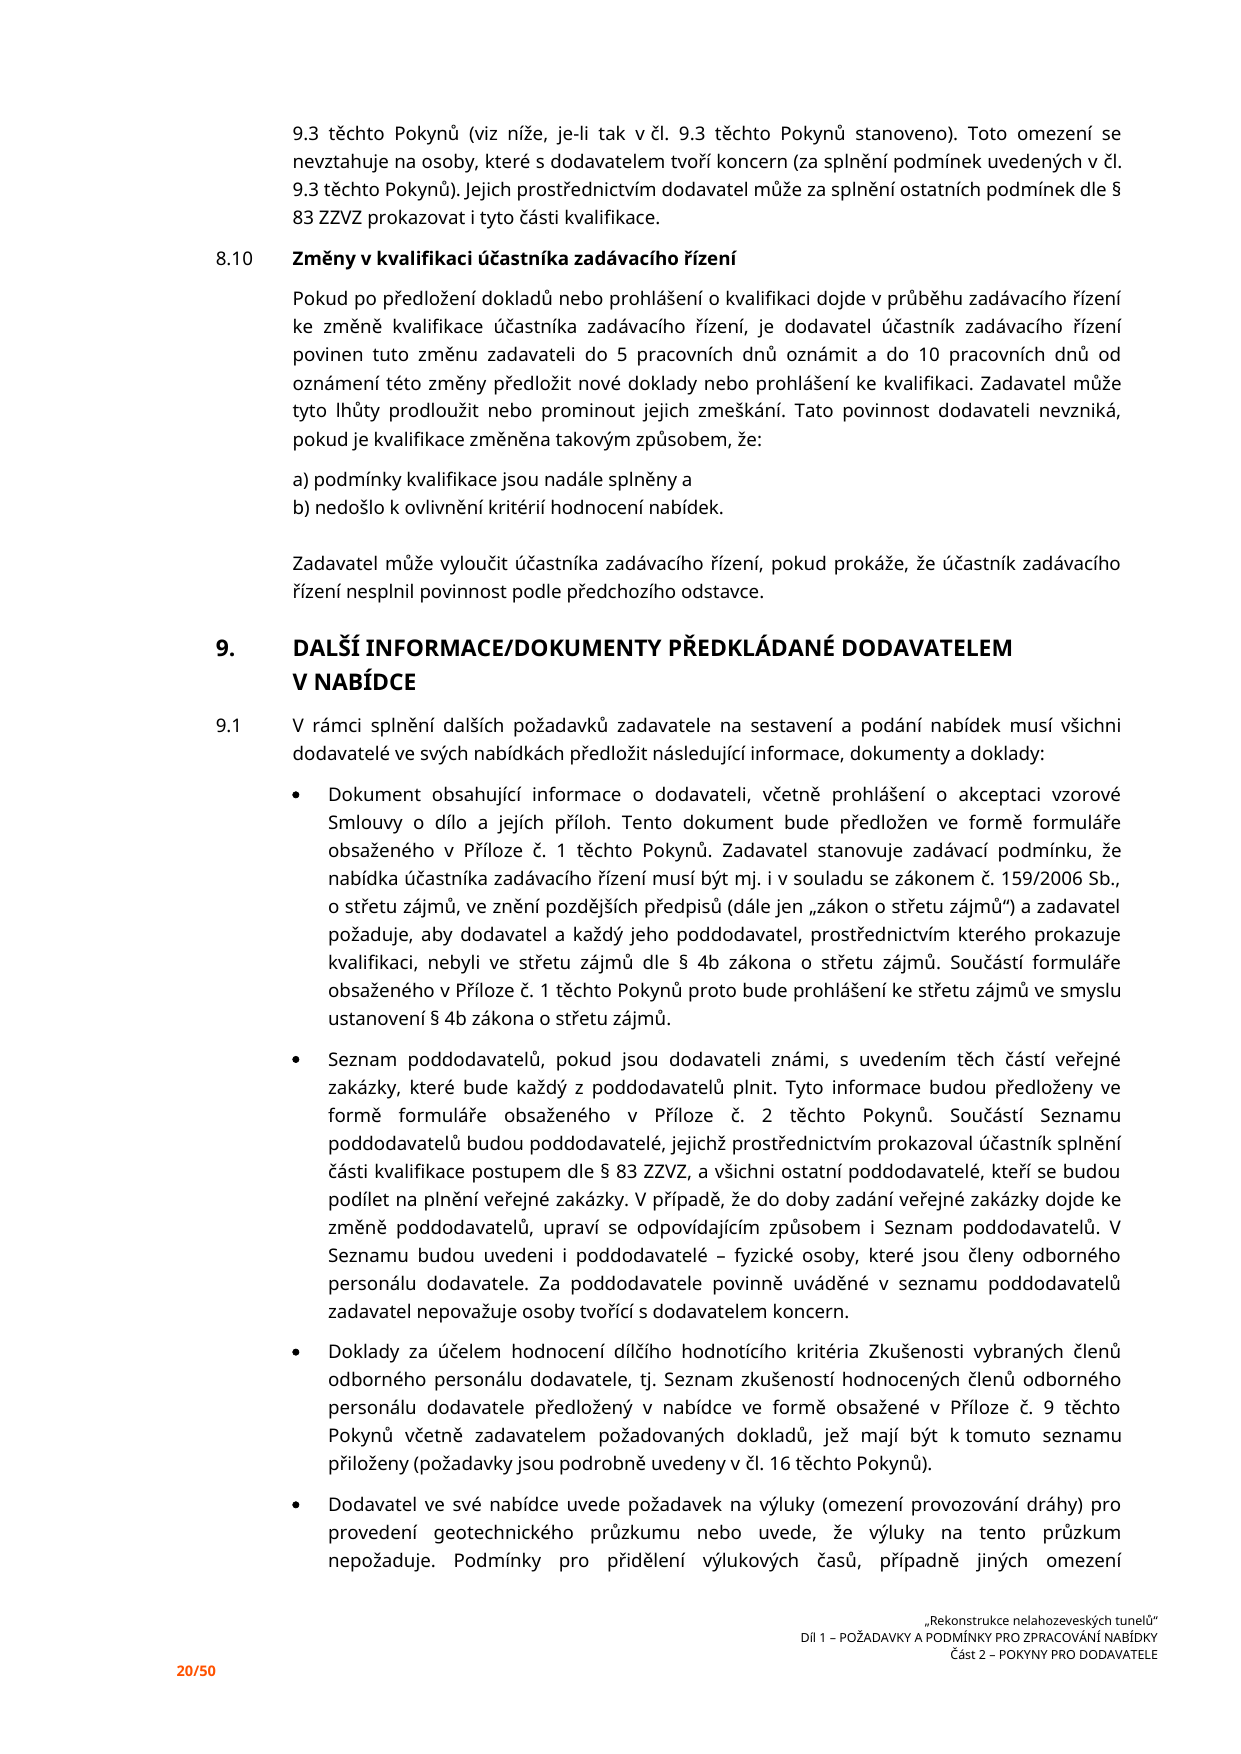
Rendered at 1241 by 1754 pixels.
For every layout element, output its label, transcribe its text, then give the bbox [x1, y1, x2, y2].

text Dokument obsahující informace o dodavateli, včetně prohlášení o akceptaci vzorové Smlouvy o dílo a jejích příloh. Tento dokument bude předložen ve formě formuláře obsaženého v Příloze č. 1 těchto Pokynů. Zadavatel stanovuje zadávací podmínku, že nabídka účastníka zadávacího řízení musí být mj. i v souladu se zákonem č. 159/2006 Sb., o střetu zájmů, ve znění pozdějších předpisů (dále jen „zákon o střetu zájmů“) a zadavatel požaduje, aby dodavatel a každý jeho poddodavatel, prostřednictvím kterého prokazuje kvalifikaci, nebyli ve střetu zájmů dle § 4b zákona o střetu zájmů. Součástí formuláře obsaženého v Příloze č. 1 těchto Pokynů proto bude prohlášení ke střetu zájmů ve smyslu ustanovení § 4b zákona o střetu zájmů. [292, 781, 1122, 1031]
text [292, 121, 1122, 230]
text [292, 1491, 1122, 1573]
text Doklady za účelem hodnocení dílčího hodnotícího kritéria Zkušenosti vybraných členů odborného personálu dodavatele, tj. Seznam zkušeností hodnocených členů odborného personálu dodavatele předložený v nabídce ve formě obsažené v Příloze č. 9 těchto Pokynů včetně zadavatelem požadovaných dokladů, jež mají být k tomuto seznamu přiloženy (požadavky jsou podrobně uvedeny v čl. 16 těchto Pokynů). [292, 1339, 1122, 1476]
text Zadavatel může vyloučit účastníka zadávacího řízení, pokud prokáže, že účastník zadávacího řízení nesplnil povinnost podle předchozího odstavce. [292, 550, 1122, 604]
text b) nedošlo k ovlivnění kritérií hodnocení nabídek. [292, 494, 1122, 520]
text Změny v kvalifikaci účastníka zadávacího řízení [216, 245, 1122, 271]
text DALŠÍ INFORMACE/DOKUMENTY PŘEDKLÁDANÉ DODAVATELEM v NABÍDCE [216, 631, 1122, 697]
text V rámci splnění dalších požadavků zadavatele na sestavení a podání nabídek musí všichni dodavatelé ve svých nabídkách předložit následující informace, dokumenty a doklady: [216, 713, 1122, 766]
text a) podmínky kvalifikace jsou nadále splněny a [292, 466, 1122, 492]
text Seznam poddodavatelů, pokud jsou dodavateli známi, s uvedením těch částí veřejné zakázky, které bude každý z poddodavatelů plnit. Tyto informace budou předloženy ve formě formuláře obsaženého v Příloze č. 2 těchto Pokynů. Součástí Seznamu poddodavatelů budou poddodavatelé, jejichž prostřednictvím prokazoval účastník splnění části kvalifikace postupem dle § 83 ZZVZ, a všichni ostatní poddodavatelé, kteří se budou podílet na plnění veřejné zakázky. V případě, že do doby zadání veřejné zakázky dojde ke změně poddodavatelů, upraví se odpovídajícím způsobem i Seznam poddodavatelů. V Seznamu budou uvedeni i poddodavatelé – fyzické osoby, které jsou členy odborného personálu dodavatele. Za poddodavatele povinně uváděné v seznamu poddodavatelů zadavatel nepovažuje osoby tvořící s dodavatelem koncern. [292, 1046, 1122, 1324]
text Pokud po předložení dokladů nebo prohlášení o kvalifikaci dojde v průběhu zadávacího řízení ke změně kvalifikace účastníka zadávacího řízení, je dodavatel účastník zadávacího řízení povinen tuto změnu zadavateli do 5 pracovních dnů oznámit a do 10 pracovních dnů od oznámení této změny předložit nové doklady nebo prohlášení ke kvalifikaci. Zadavatel může tyto lhůty prodloužit nebo prominout jejich zmeškání. Tato povinnost dodavateli nevzniká, pokud je kvalifikace změněna takovým způsobem, že: [292, 286, 1122, 451]
